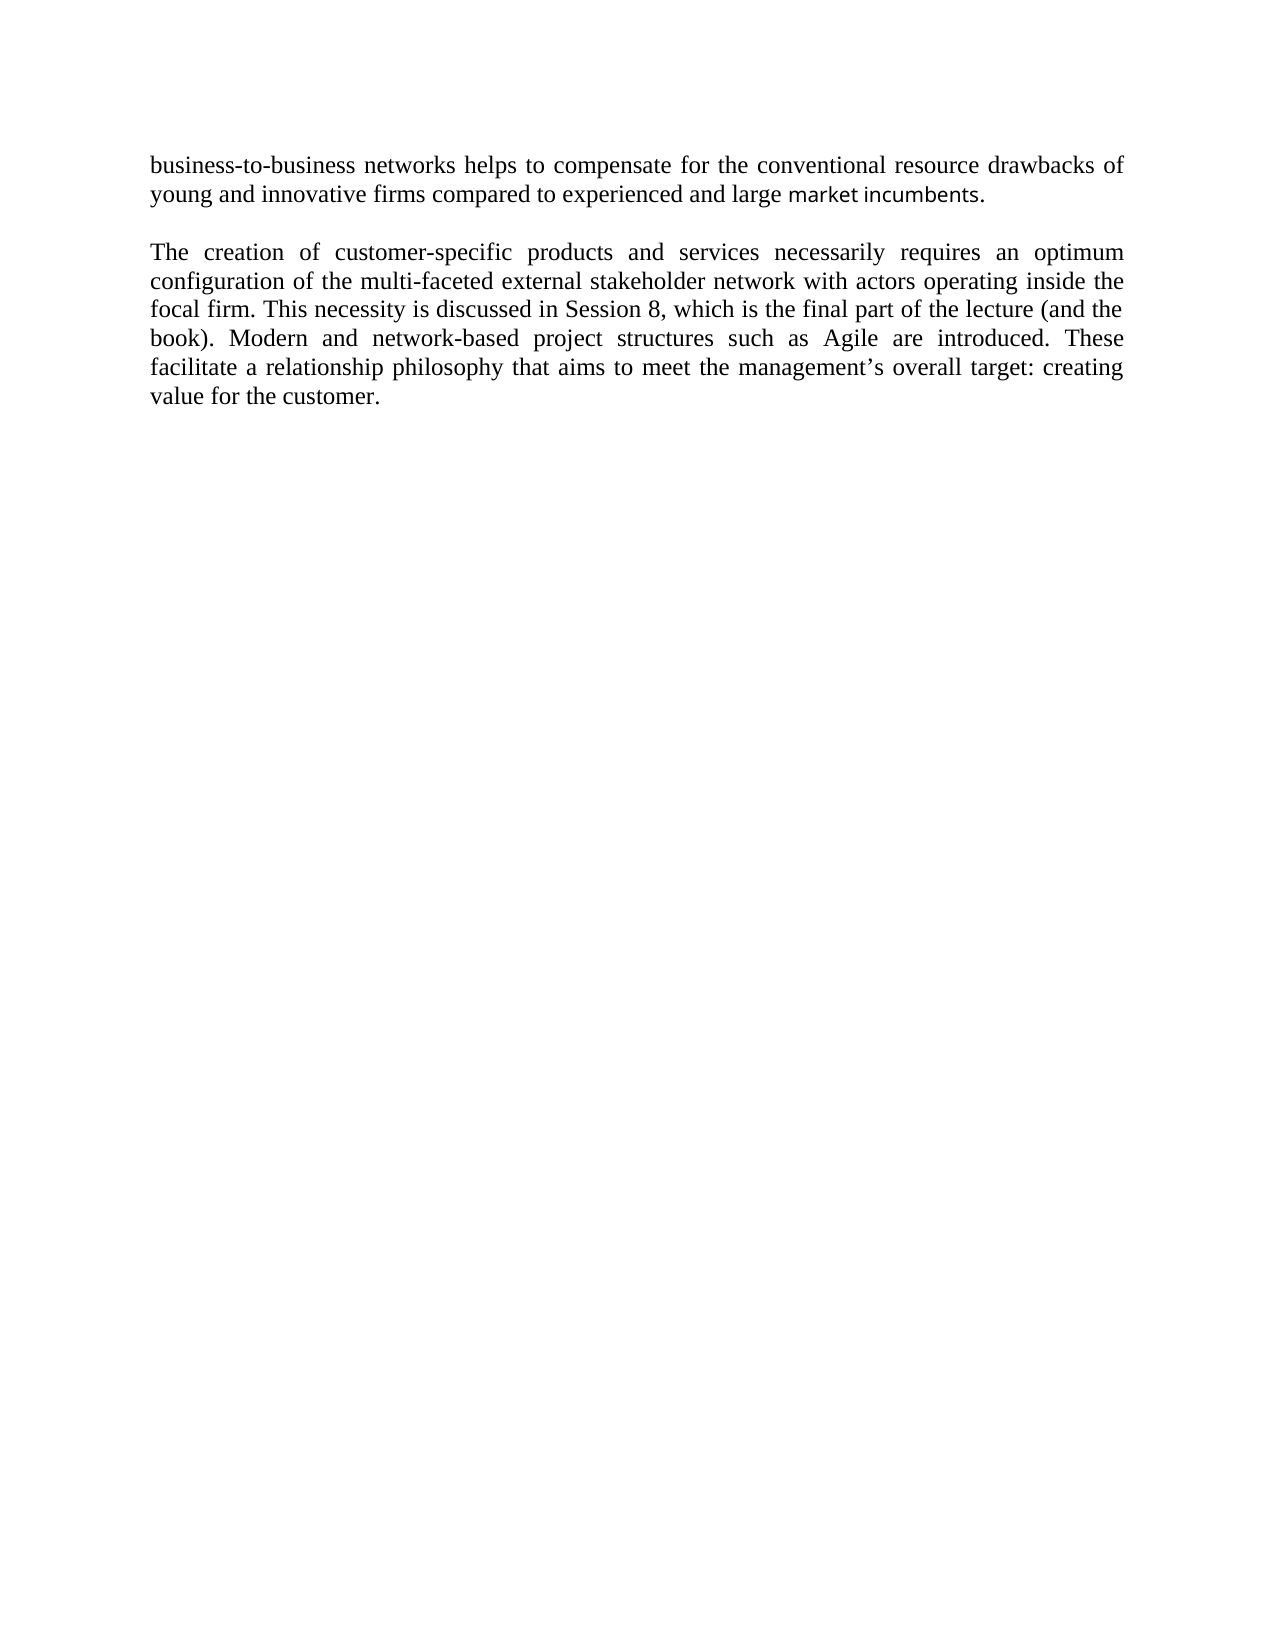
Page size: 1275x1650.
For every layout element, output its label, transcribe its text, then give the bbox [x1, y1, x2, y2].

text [150, 150, 1125, 208]
text The creation of customer-specific products and services necessarily requires an optimum configuration of the multi-faceted external stakeholder network with actors operating inside the focal firm. This necessity is discussed in Session 8, which is the final part of the lecture (and the book). Modern and network-based project structures such as Agile are introduced. These facilitate a relationship philosophy that aims to meet the management’s overall target: creating value for the customer. [150, 237, 1125, 409]
